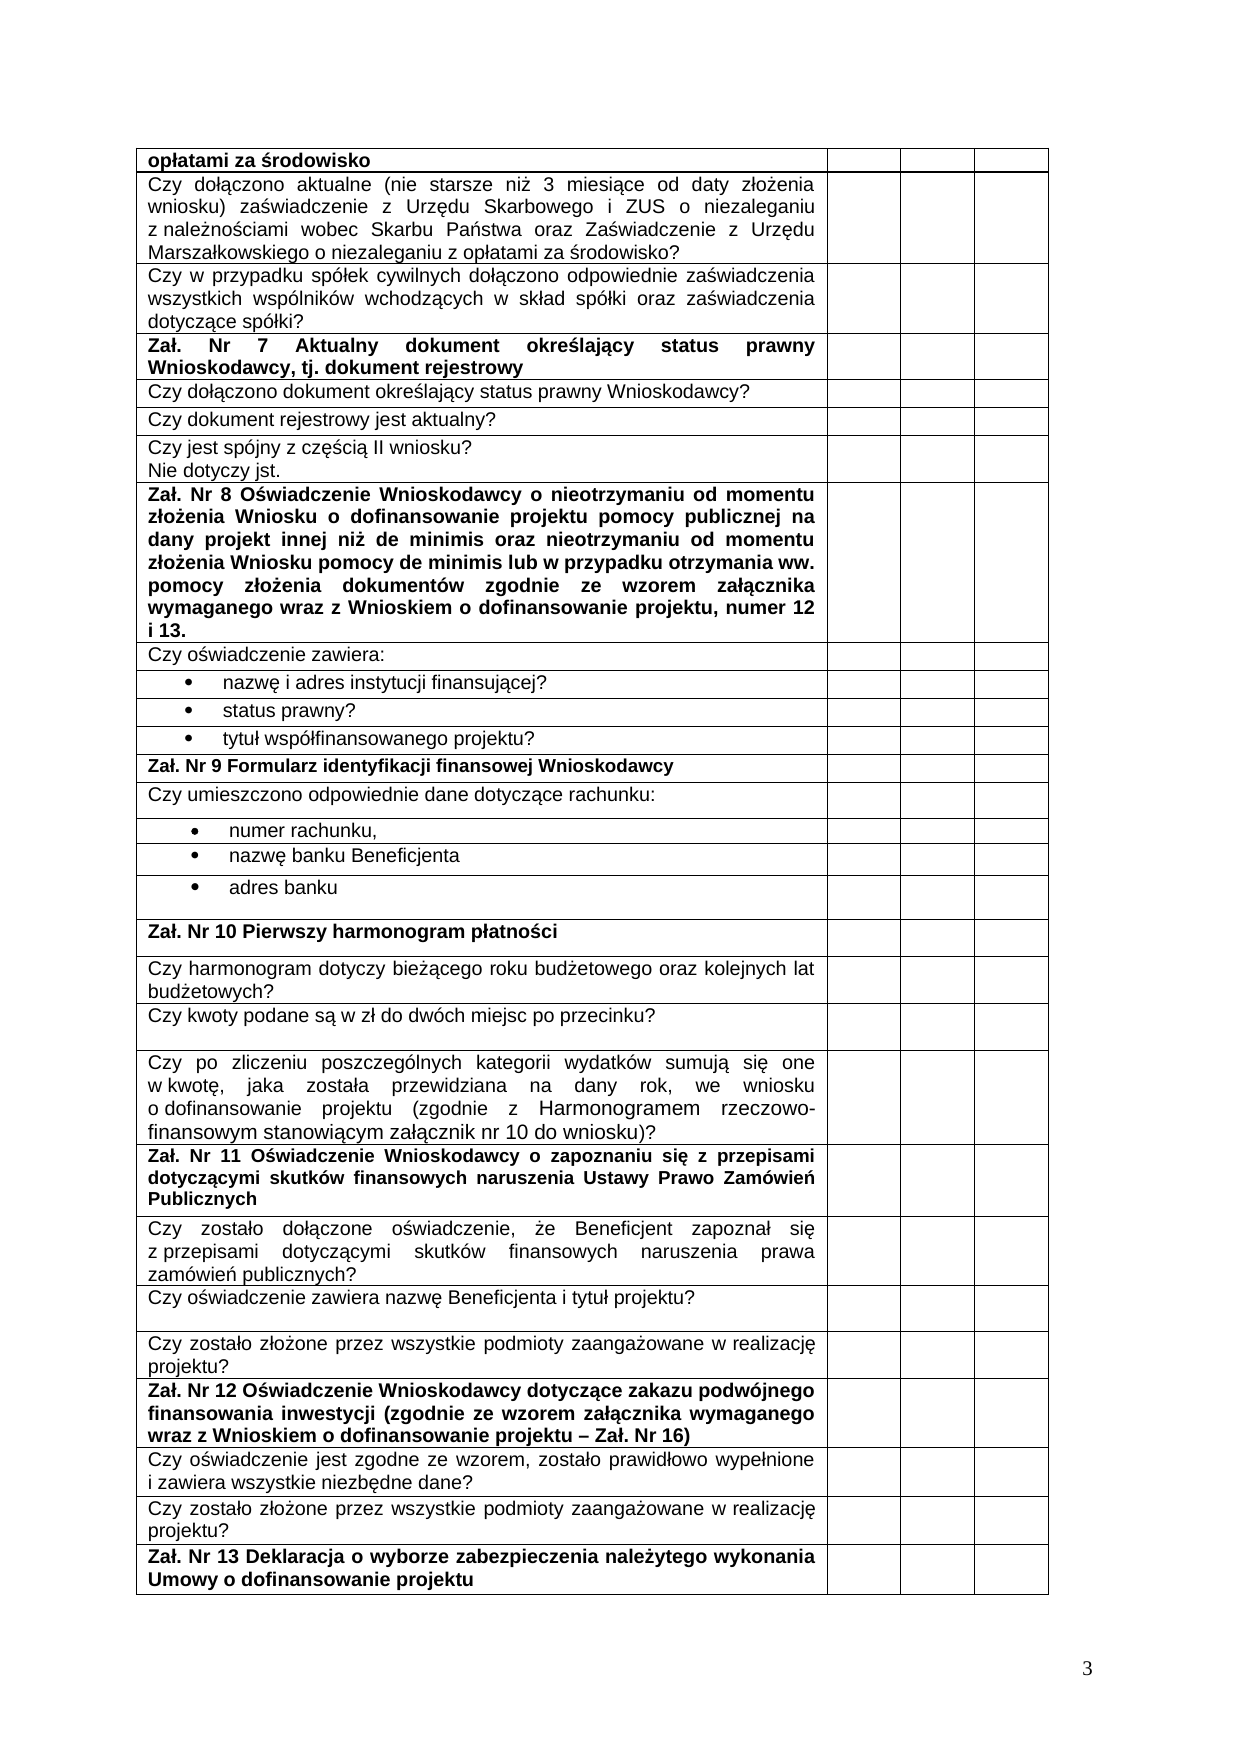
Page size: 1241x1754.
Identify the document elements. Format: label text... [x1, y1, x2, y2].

table_cell [901, 380, 974, 407]
table_cell [901, 483, 974, 642]
table_cell [901, 264, 974, 332]
table_cell Czy zostało dołączone oświadczenie, że Beneficjent zapoznał się z przepisami dotyczącymi skutków finansowych naruszenia prawa zamówień publicznych? [137, 1217, 827, 1285]
table_cell [975, 483, 1048, 642]
table_cell [901, 149, 974, 171]
table_cell Czy dołączono aktualne (nie starsze niż 3 miesiące od daty złożenia wniosku) zaświadczenie z Urzędu Skarbowego i ZUS o niezaleganiu z należnościami wobec Skarbu Państwa oraz Zaświadczenie z Urzędu Marszałkowskiego o niezaleganiu z opłatami za środowisko? [137, 173, 827, 263]
table_cell [901, 699, 974, 726]
table_cell [975, 1217, 1048, 1285]
table_cell [901, 334, 974, 379]
table_cell Czy dokument rejestrowy jest aktualny? [137, 408, 827, 435]
table_cell [828, 819, 900, 843]
table_cell [828, 920, 900, 956]
table_cell [975, 699, 1048, 726]
table_cell [828, 1332, 900, 1378]
table_cell [828, 264, 900, 332]
table_cell [975, 819, 1048, 843]
table_cell Zał. Nr 13 Deklaracja o wyborze zabezpieczenia należytego wykonania Umowy o dofinansowanie projektu [137, 1545, 827, 1594]
table_cell Czy zostało złożone przez wszystkie podmioty zaangażowane w realizację projektu? [137, 1497, 827, 1544]
table_cell [828, 876, 900, 918]
table_cell [828, 1497, 900, 1544]
table_cell [828, 699, 900, 726]
table_cell Czy po zliczeniu poszczególnych kategorii wydatków sumują się one w kwotę, jaka została przewidziana na dany rok, we wniosku o dofinansowanie projektu (zgodnie z Harmonogramem rzeczowo-finansowym stanowiącym załącznik nr 10 do wniosku)? [137, 1051, 827, 1144]
table_cell [828, 783, 900, 818]
table_cell Zał. Nr 12 Oświadczenie Wnioskodawcy dotyczące zakazu podwójnego finansowania inwestycji (zgodnie ze wzorem załącznika wymaganego wraz z Wnioskiem o dofinansowanie projektu – Zał. Nr 16) [137, 1379, 827, 1447]
table_cell [975, 920, 1048, 956]
table_cell [828, 844, 900, 875]
table_cell [901, 1217, 974, 1285]
table_cell [901, 643, 974, 670]
table_cell [901, 727, 974, 754]
table_cell nazwę banku Beneficjenta [137, 844, 827, 875]
table_cell [901, 920, 974, 956]
table_cell [828, 671, 900, 698]
table_cell [901, 1145, 974, 1216]
table_cell [828, 1004, 900, 1050]
table_cell [975, 1448, 1048, 1496]
table_cell [975, 149, 1048, 171]
table_cell [975, 173, 1048, 263]
table_cell numer rachunku, [137, 819, 827, 843]
table_cell [828, 1217, 900, 1285]
table_cell [828, 408, 900, 435]
table_cell [901, 957, 974, 1003]
table_cell Czy umieszczono odpowiednie dane dotyczące rachunku: [137, 783, 827, 818]
table_cell [975, 1004, 1048, 1050]
table_cell [828, 483, 900, 642]
table_cell [828, 1448, 900, 1496]
table_cell [901, 173, 974, 263]
table_cell [975, 755, 1048, 782]
table_cell nazwę i adres instytucji finansującej? [137, 671, 827, 698]
table_cell [901, 755, 974, 782]
table_cell Zał. Nr 8 Oświadczenie Wnioskodawcy o nieotrzymaniu od momentu złożenia Wniosku o dofinansowanie projektu pomocy publicznej na dany projekt innej niż de minimis oraz nieotrzymaniu od momentu złożenia Wniosku pomocy de minimis lub w przypadku otrzymania ww. pomocy złożenia dokumentów zgodnie ze wzorem załącznika wymaganego wraz z Wnioskiem o dofinansowanie projektu, numer 12 i 13. [137, 483, 827, 642]
table_cell [828, 957, 900, 1003]
table_cell [901, 1545, 974, 1594]
table_cell [975, 408, 1048, 435]
table_cell [828, 643, 900, 670]
table_cell [828, 727, 900, 754]
table_cell Zał. Nr 7 Aktualny dokument określający status prawny Wnioskodawcy, tj. dokument rejestrowy [137, 334, 827, 379]
table_cell [901, 1379, 974, 1447]
table_cell adres banku [137, 876, 827, 918]
table_cell Czy oświadczenie jest zgodne ze wzorem, zostało prawidłowo wypełnione i zawiera wszystkie niezbędne dane? [137, 1448, 827, 1496]
table_cell [901, 876, 974, 918]
table_cell [828, 1545, 900, 1594]
table_cell Czy harmonogram dotyczy bieżącego roku budżetowego oraz kolejnych lat budżetowych? [137, 957, 827, 1003]
table_cell [828, 436, 900, 482]
table_cell [975, 957, 1048, 1003]
table_cell [828, 1286, 900, 1331]
table_cell [901, 1051, 974, 1144]
table_cell [828, 755, 900, 782]
table_cell [828, 1145, 900, 1216]
table_cell Zał. Nr 11 Oświadczenie Wnioskodawcy o zapoznaniu się z przepisami dotyczącymi skutków finansowych naruszenia Ustawy Prawo Zamówień Publicznych [137, 1145, 827, 1216]
table_cell [975, 436, 1048, 482]
table_cell Zał. Nr 9 Formularz identyfikacji finansowej Wnioskodawcy [137, 755, 827, 782]
table_cell Czy dołączono dokument określający status prawny Wnioskodawcy? [137, 380, 827, 407]
table_cell Czy kwoty podane są w zł do dwóch miejsc po przecinku? [137, 1004, 827, 1050]
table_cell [137, 149, 827, 171]
table_cell [828, 1051, 900, 1144]
table_cell [975, 671, 1048, 698]
table_cell [828, 334, 900, 379]
table_cell [901, 1332, 974, 1378]
table_cell [975, 1379, 1048, 1447]
table_cell [901, 844, 974, 875]
table_cell [901, 436, 974, 482]
table_cell Czy oświadczenie zawiera: [137, 643, 827, 670]
table_cell Czy jest spójny z częścią II wniosku? Nie dotyczy jst. [137, 436, 827, 482]
table_cell [975, 1545, 1048, 1594]
table_cell [975, 844, 1048, 875]
table_cell [828, 1379, 900, 1447]
table_cell tytuł współfinansowanego projektu? [137, 727, 827, 754]
table_cell [828, 380, 900, 407]
table_cell Zał. Nr 10 Pierwszy harmonogram płatności [137, 920, 827, 956]
table_cell [975, 643, 1048, 670]
table_cell [975, 380, 1048, 407]
table_cell [975, 264, 1048, 332]
table_cell [901, 408, 974, 435]
table_cell [975, 334, 1048, 379]
table_cell [828, 173, 900, 263]
table_cell [975, 876, 1048, 918]
table_cell [901, 671, 974, 698]
table_cell [975, 1497, 1048, 1544]
table_cell [975, 1332, 1048, 1378]
table_cell [828, 149, 900, 171]
table_cell [975, 783, 1048, 818]
table_cell [901, 783, 974, 818]
table_cell [901, 819, 974, 843]
table_cell Czy w przypadku spółek cywilnych dołączono odpowiednie zaświadczenia wszystkich wspólników wchodzących w skład spółki oraz zaświadczenia dotyczące spółki? [137, 264, 827, 332]
table_cell [901, 1448, 974, 1496]
table_cell [901, 1286, 974, 1331]
table_cell [975, 1051, 1048, 1144]
table_cell [975, 727, 1048, 754]
table_cell [901, 1497, 974, 1544]
table_cell Czy oświadczenie zawiera nazwę Beneficjenta i tytuł projektu? [137, 1286, 827, 1331]
table_cell [975, 1286, 1048, 1331]
table_cell [901, 1004, 974, 1050]
table_cell [975, 1145, 1048, 1216]
table_cell status prawny? [137, 699, 827, 726]
table_cell Czy zostało złożone przez wszystkie podmioty zaangażowane w realizację projektu? [137, 1332, 827, 1378]
